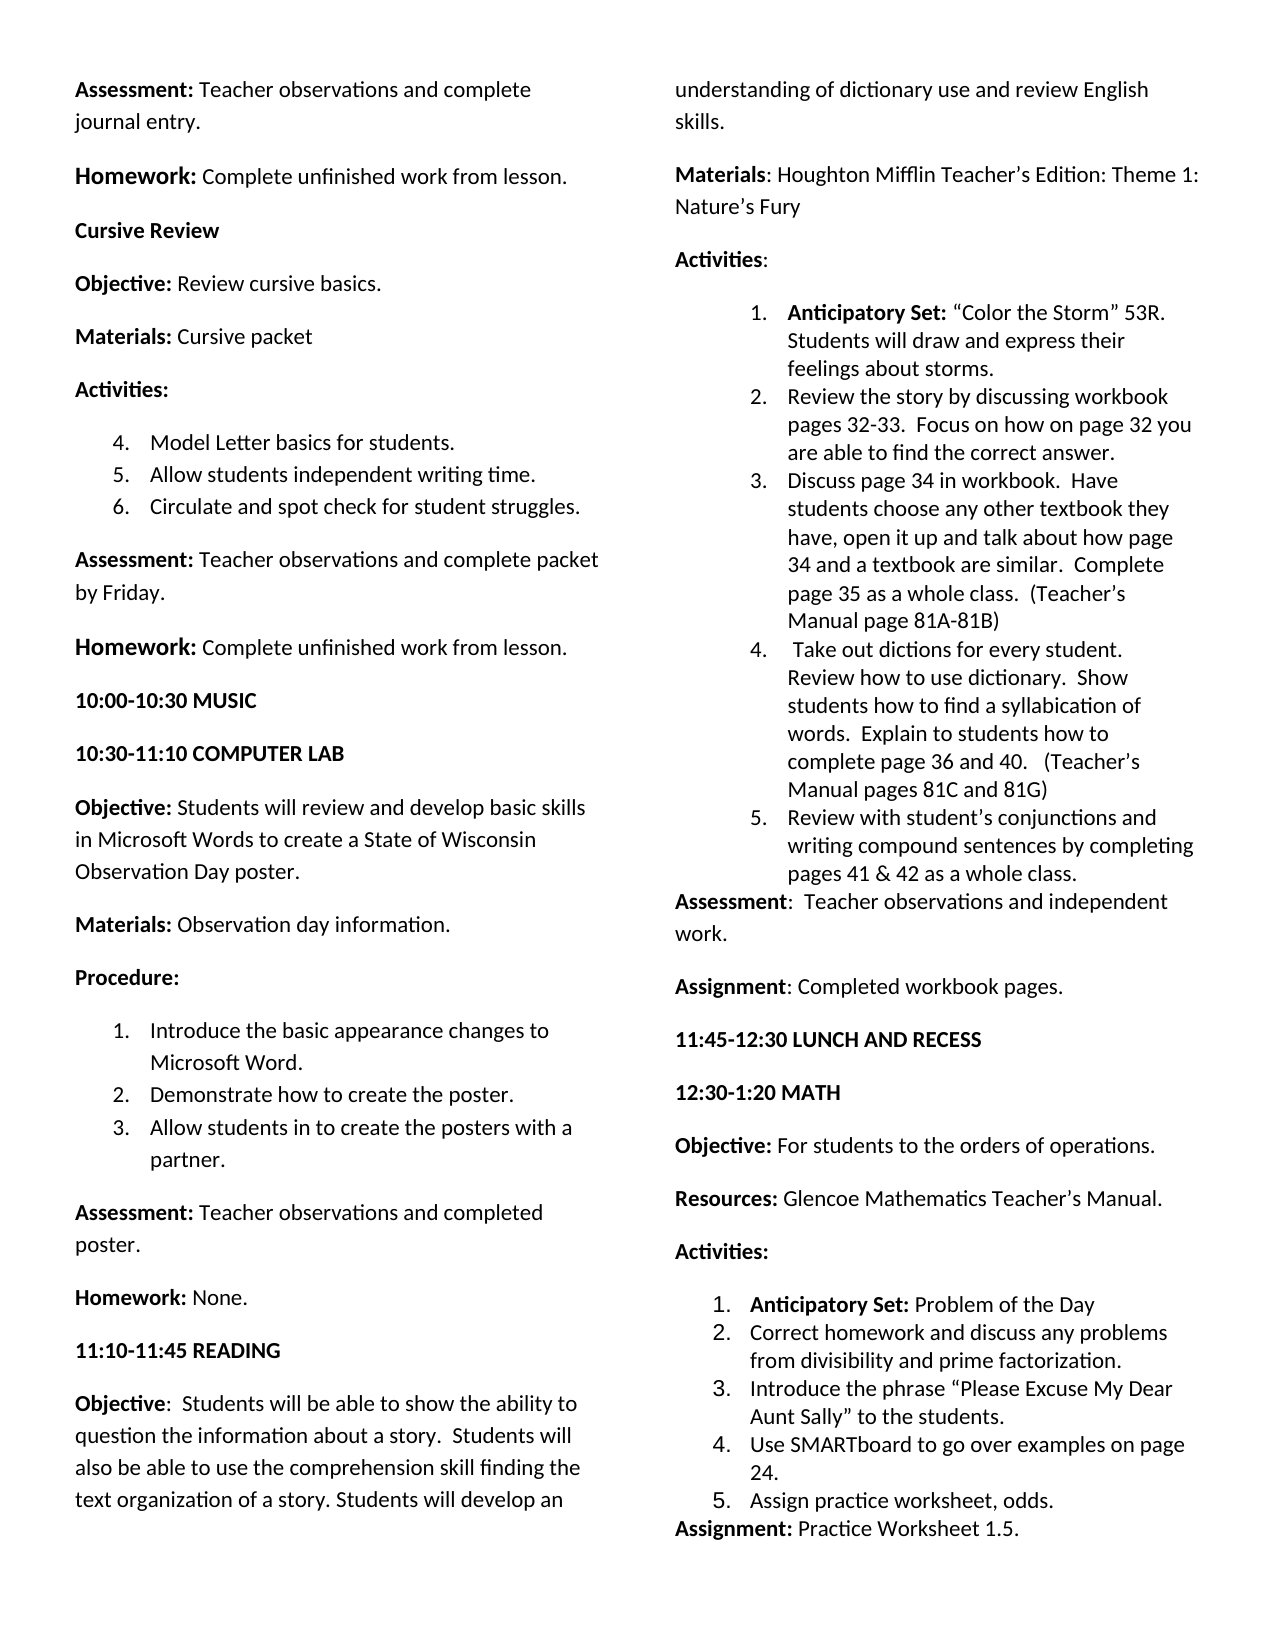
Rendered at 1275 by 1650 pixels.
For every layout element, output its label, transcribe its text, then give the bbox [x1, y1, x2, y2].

list Discuss page 34 in workbook. Have students choose any other textbook they have, open it up and talk about how page 34 and a textbook are similar. Complete page 35 as a whole class. (Teacher’s Manual page 81A-81B) [750, 467, 1200, 635]
list Review the story by discussing workbook pages 32-33. Focus on how on page 32 you are able to find the correct answer. [750, 382, 1200, 467]
list Introduce the basic appearance changes to Microsoft Word. [112, 1016, 600, 1076]
list Demonstrate how to create the poster. [112, 1080, 600, 1108]
text Materials: Observation day information. [75, 910, 600, 938]
text 10:30-11:10 Computer Lab [75, 739, 600, 768]
text 12:30-1:20 Math [675, 1078, 1200, 1106]
list Allow students independent writing time. [112, 460, 600, 488]
list Correct homework and discuss any problems from divisibility and prime factorization. [712, 1318, 1200, 1374]
list Allow students in to create the posters with a partner. [112, 1113, 600, 1173]
text Cursive Review [75, 216, 600, 244]
text Assessment: Teacher observations and complete journal entry. [75, 75, 600, 135]
list Model Letter basics for students. [112, 428, 600, 456]
list Take out dictions for every student. Review how to use dictionary. Show students how to find a syllabication of words. Explain to students how to complete page 36 and 40. (Teacher’s Manual pages 81C and 81G) [750, 635, 1200, 803]
text Objective: Students will be able to show the ability to question the information about a story. Students will also be able to use the comprehension skill finding the text organization of a story. Students will develop an understanding of dictionary use and review English skills. [75, 1389, 600, 1514]
text Activities: [675, 1237, 1200, 1265]
text Assessment: Teacher observations and independent work. [675, 887, 1200, 947]
list Anticipatory Set: Problem of the Day [712, 1290, 1200, 1318]
text 11:45-12:30 Lunch and Recess [675, 1025, 1200, 1053]
text Homework: Complete unfinished work from lesson. [75, 160, 600, 191]
text Assignment: Completed workbook pages. [675, 972, 1200, 1000]
text Objective: Review cursive basics. [75, 269, 600, 297]
text Assignment: Practice Worksheet 1.5. [675, 1514, 1200, 1542]
text Procedure: [75, 963, 600, 991]
list Use SMARTboard to go over examples on page 24. [712, 1430, 1200, 1486]
list Introduce the phrase “Please Excuse My Dear Aunt Sally” to the students. [712, 1374, 1200, 1430]
list Review with student’s conjunctions and writing compound sentences by completing pages 41 & 42 as a whole class. [750, 803, 1200, 887]
text Objective: For students to the orders of operations. [675, 1131, 1200, 1159]
text Homework: Complete unfinished work from lesson. [75, 631, 600, 661]
list Circulate and spot check for student struggles. [112, 492, 600, 521]
list Assign practice worksheet, odds. [712, 1486, 1200, 1514]
text 10:00-10:30 Music [75, 687, 600, 714]
text Objective: Students will be able to show the ability to question the information about a story. Students will also be able to use the comprehension skill finding the text organization of a story. Students will develop an understanding of dictionary use and review English skills. [675, 75, 1200, 135]
text 11:10-11:45 Reading [75, 1336, 600, 1364]
text Materials: Houghton Mifflin Teacher’s Edition: Theme 1: Nature’s Fury [675, 160, 1200, 220]
text Resources: Glencoe Mathematics Teacher’s Manual. [675, 1184, 1200, 1212]
text Homework: None. [75, 1283, 600, 1311]
text Objective: Students will review and develop basic skills in Microsoft Words to create a State of Wisconsin Observation Day poster. [75, 793, 600, 885]
text Activities: [675, 245, 1200, 273]
text Assessment: Teacher observations and complete packet by Friday. [75, 546, 600, 606]
text Activities: [75, 375, 600, 403]
text Assessment: Teacher observations and completed poster. [75, 1198, 600, 1258]
list Anticipatory Set: “Color the Storm” 53R. Students will draw and express their feelings about storms. [750, 298, 1200, 382]
text Materials: Cursive packet [75, 322, 600, 350]
